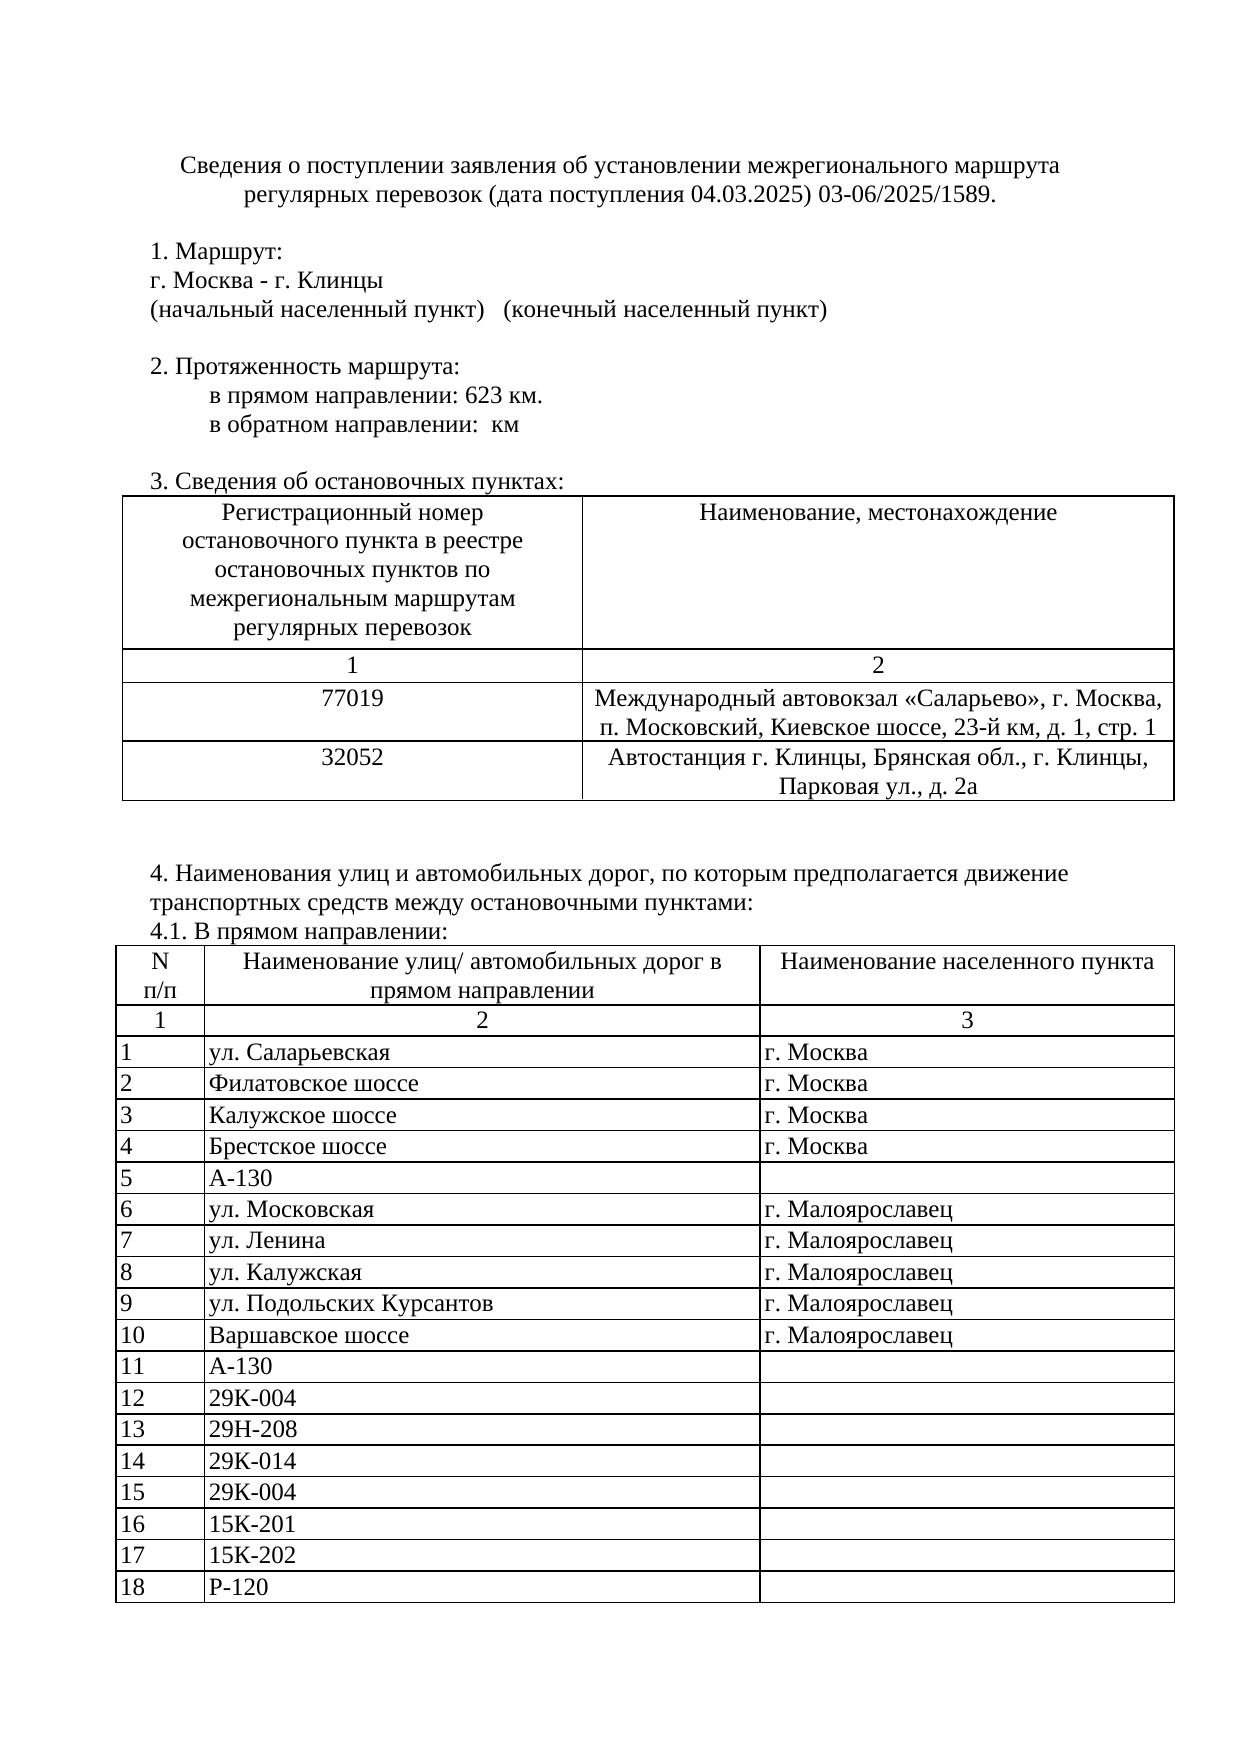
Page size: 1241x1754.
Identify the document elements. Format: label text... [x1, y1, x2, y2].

table_cell [761, 1540, 1174, 1570]
table_cell 2 [583, 650, 1173, 681]
table_cell г. Москва [761, 1037, 1174, 1067]
table_header N п/п [117, 946, 204, 1004]
table_cell 14 [117, 1446, 204, 1476]
table_cell 1 [117, 1006, 204, 1035]
table_cell 32052 [123, 742, 582, 799]
table_cell 3 [117, 1100, 204, 1130]
table_cell Калужское шоссе [205, 1100, 759, 1130]
table_cell 16 [117, 1509, 204, 1539]
text в прямом направлении: 623 км. [150, 380, 1090, 409]
table_cell А-130 [205, 1352, 759, 1381]
table_cell 10 [117, 1320, 204, 1350]
table_cell 15К-202 [205, 1540, 759, 1570]
table_header Наименование, местонахождение [583, 497, 1173, 648]
table_cell 5 [117, 1163, 204, 1193]
text 4.1. В прямом направлении: [150, 916, 1090, 945]
table_cell ул. Ленина [205, 1226, 759, 1256]
text (начальный населенный пункт) (конечный населенный пункт) [150, 294, 1090, 322]
text г. Москва - г. Клинцы [150, 265, 1090, 294]
table_cell [761, 1352, 1174, 1381]
table_cell 15 [117, 1477, 204, 1507]
table_cell 9 [117, 1289, 204, 1318]
table_cell 7 [117, 1226, 204, 1256]
text 1. Маршрут: [150, 236, 1090, 265]
text Сведения о поступлении заявления об установлении межрегионального маршрута регулярных перевозок (дата поступления 04.03.2025) 03-06/2025/1589. [150, 150, 1090, 207]
table_cell г. Малоярославец [761, 1194, 1174, 1224]
table_header Наименование улиц/ автомобильных дорог в прямом направлении [205, 946, 759, 1004]
table_cell 13 [117, 1415, 204, 1444]
table_cell г. Москва [761, 1100, 1174, 1130]
table_cell [761, 1163, 1174, 1193]
table_cell 29К-004 [205, 1477, 759, 1507]
text 4. Наименования улиц и автомобильных дорог, по которым предполагается движение транспортных средств между остановочными пунктами: [150, 858, 1090, 916]
table_cell 12 [117, 1383, 204, 1413]
table_cell Варшавское шоссе [205, 1320, 759, 1350]
table_cell А-130 [205, 1163, 759, 1193]
table_cell ул. Подольских Курсантов [205, 1289, 759, 1318]
table_cell 11 [117, 1352, 204, 1381]
table_cell г. Москва [761, 1068, 1174, 1098]
table_cell 1 [117, 1037, 204, 1067]
table_cell [761, 1477, 1174, 1507]
table_cell Международный автовокзал «Саларьево», г. Москва, п. Московский, Киевское шоссе, 23-й км, д. 1, стр. 1 [583, 683, 1173, 740]
table_cell Брестское шоссе [205, 1131, 759, 1161]
table_cell 17 [117, 1540, 204, 1570]
table_cell г. Малоярославец [761, 1289, 1174, 1318]
table_cell 18 [117, 1572, 204, 1602]
table_cell Р-120 [205, 1572, 759, 1602]
table_cell г. Малоярославец [761, 1226, 1174, 1256]
table_cell 4 [117, 1131, 204, 1161]
table_cell 3 [761, 1006, 1174, 1035]
table_cell г. Малоярославец [761, 1320, 1174, 1350]
text 2. Протяженность маршрута: [150, 351, 1090, 380]
table_cell ул. Саларьевская [205, 1037, 759, 1067]
table_cell Филатовское шоссе [205, 1068, 759, 1098]
table_header Регистрационный номер остановочного пункта в реестре остановочных пунктов по межрегиональным маршрутам регулярных перевозок [123, 497, 582, 648]
table_cell 15К-201 [205, 1509, 759, 1539]
table_cell [761, 1509, 1174, 1539]
table_cell [761, 1446, 1174, 1476]
table_cell 77019 [123, 683, 582, 740]
table_cell ул. Московская [205, 1194, 759, 1224]
table_cell 29К-004 [205, 1383, 759, 1413]
table_cell 6 [117, 1194, 204, 1224]
text в обратном направлении: км [150, 409, 1090, 437]
table_cell [761, 1383, 1174, 1413]
table_cell 29К-014 [205, 1446, 759, 1476]
table_cell 2 [205, 1006, 759, 1035]
table_cell 29Н-208 [205, 1415, 759, 1444]
table_cell Автостанция г. Клинцы, Брянская обл., г. Клинцы, Парковая ул., д. 2а [583, 742, 1173, 799]
table_header Наименование населенного пункта [761, 946, 1174, 1004]
table_cell 1 [123, 650, 582, 681]
table_cell г. Москва [761, 1131, 1174, 1161]
text 3. Сведения об остановочных пунктах: [150, 466, 1090, 495]
table_cell ул. Калужская [205, 1257, 759, 1287]
table_cell 8 [117, 1257, 204, 1287]
table_cell 2 [117, 1068, 204, 1098]
table_cell [761, 1572, 1174, 1602]
table_cell г. Малоярославец [761, 1257, 1174, 1287]
table_cell [761, 1415, 1174, 1444]
